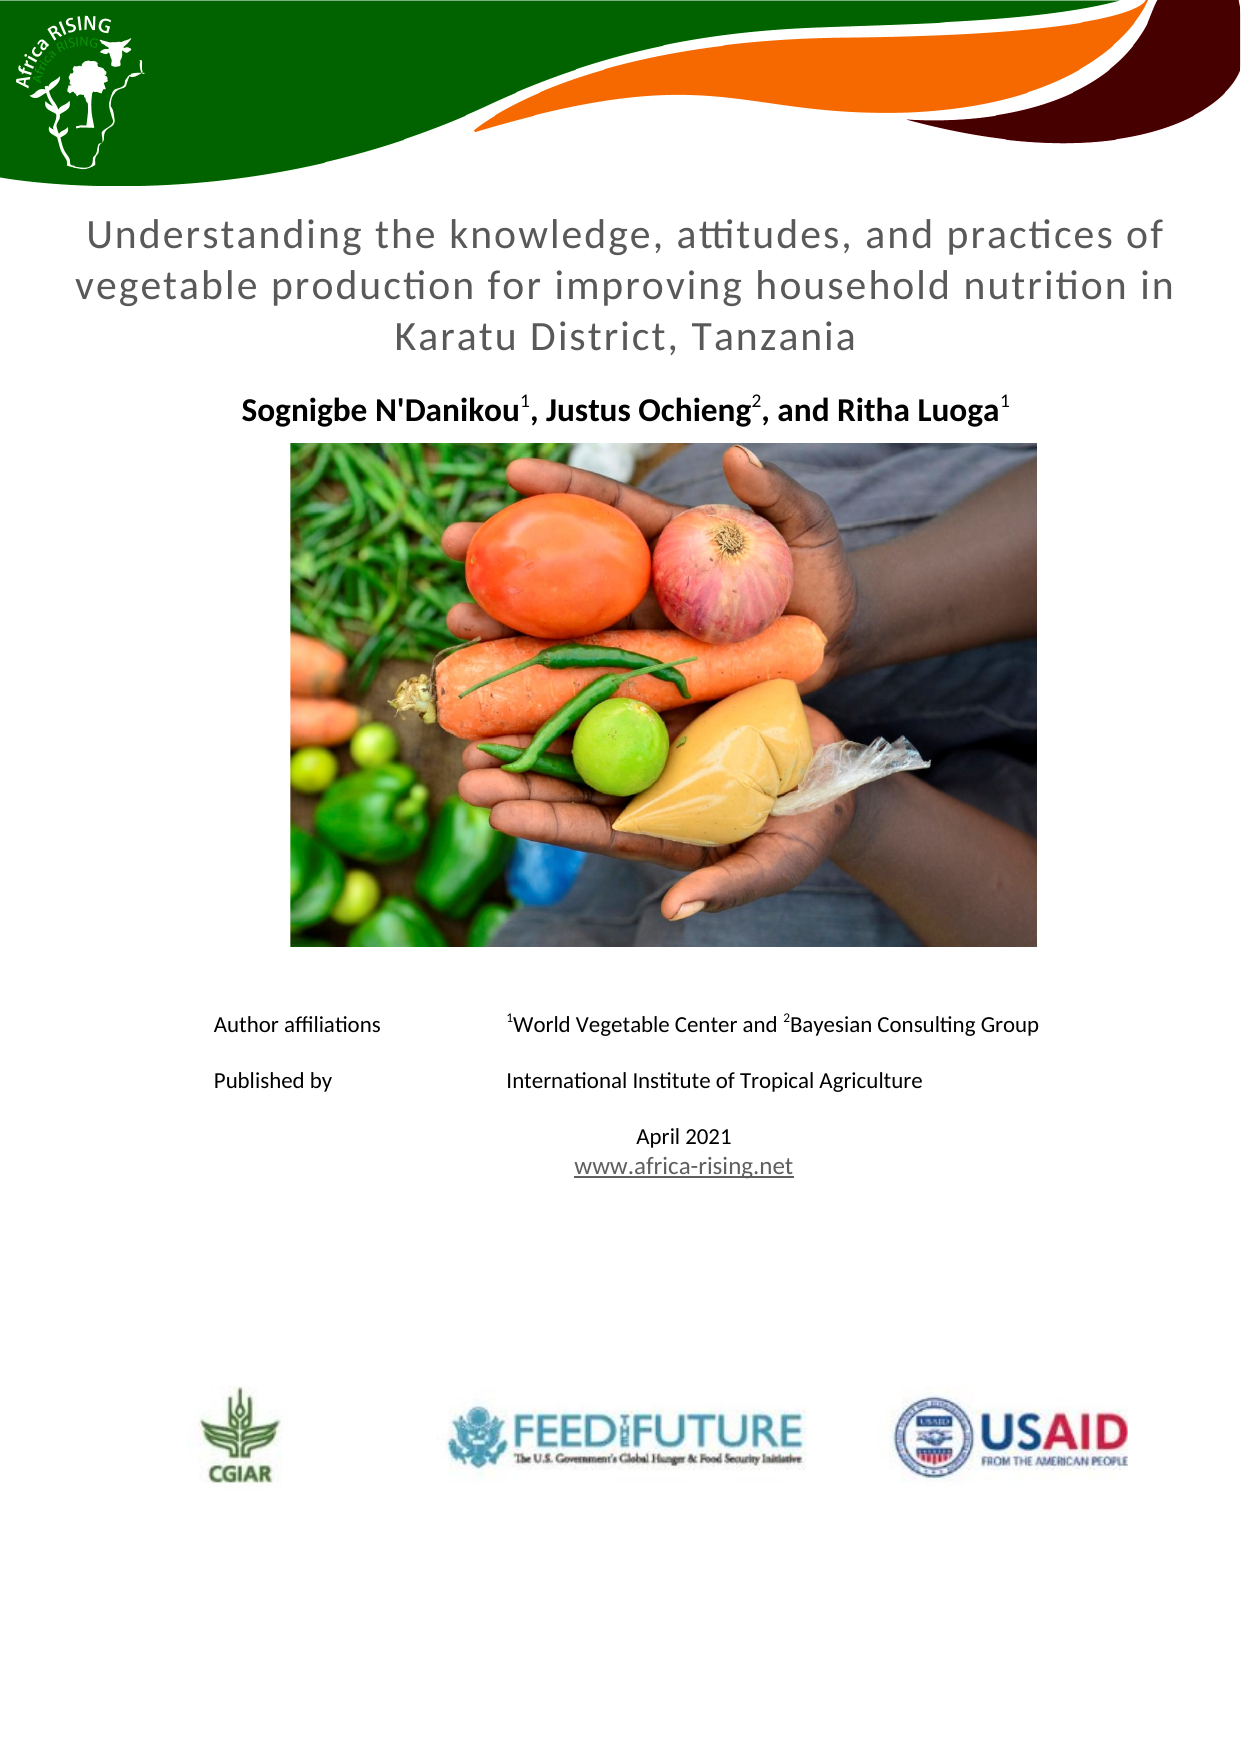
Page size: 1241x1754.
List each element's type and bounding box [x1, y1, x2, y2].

picture [0, 0, 1241, 186]
picture [290, 443, 1037, 947]
picture [187, 1386, 1128, 1490]
